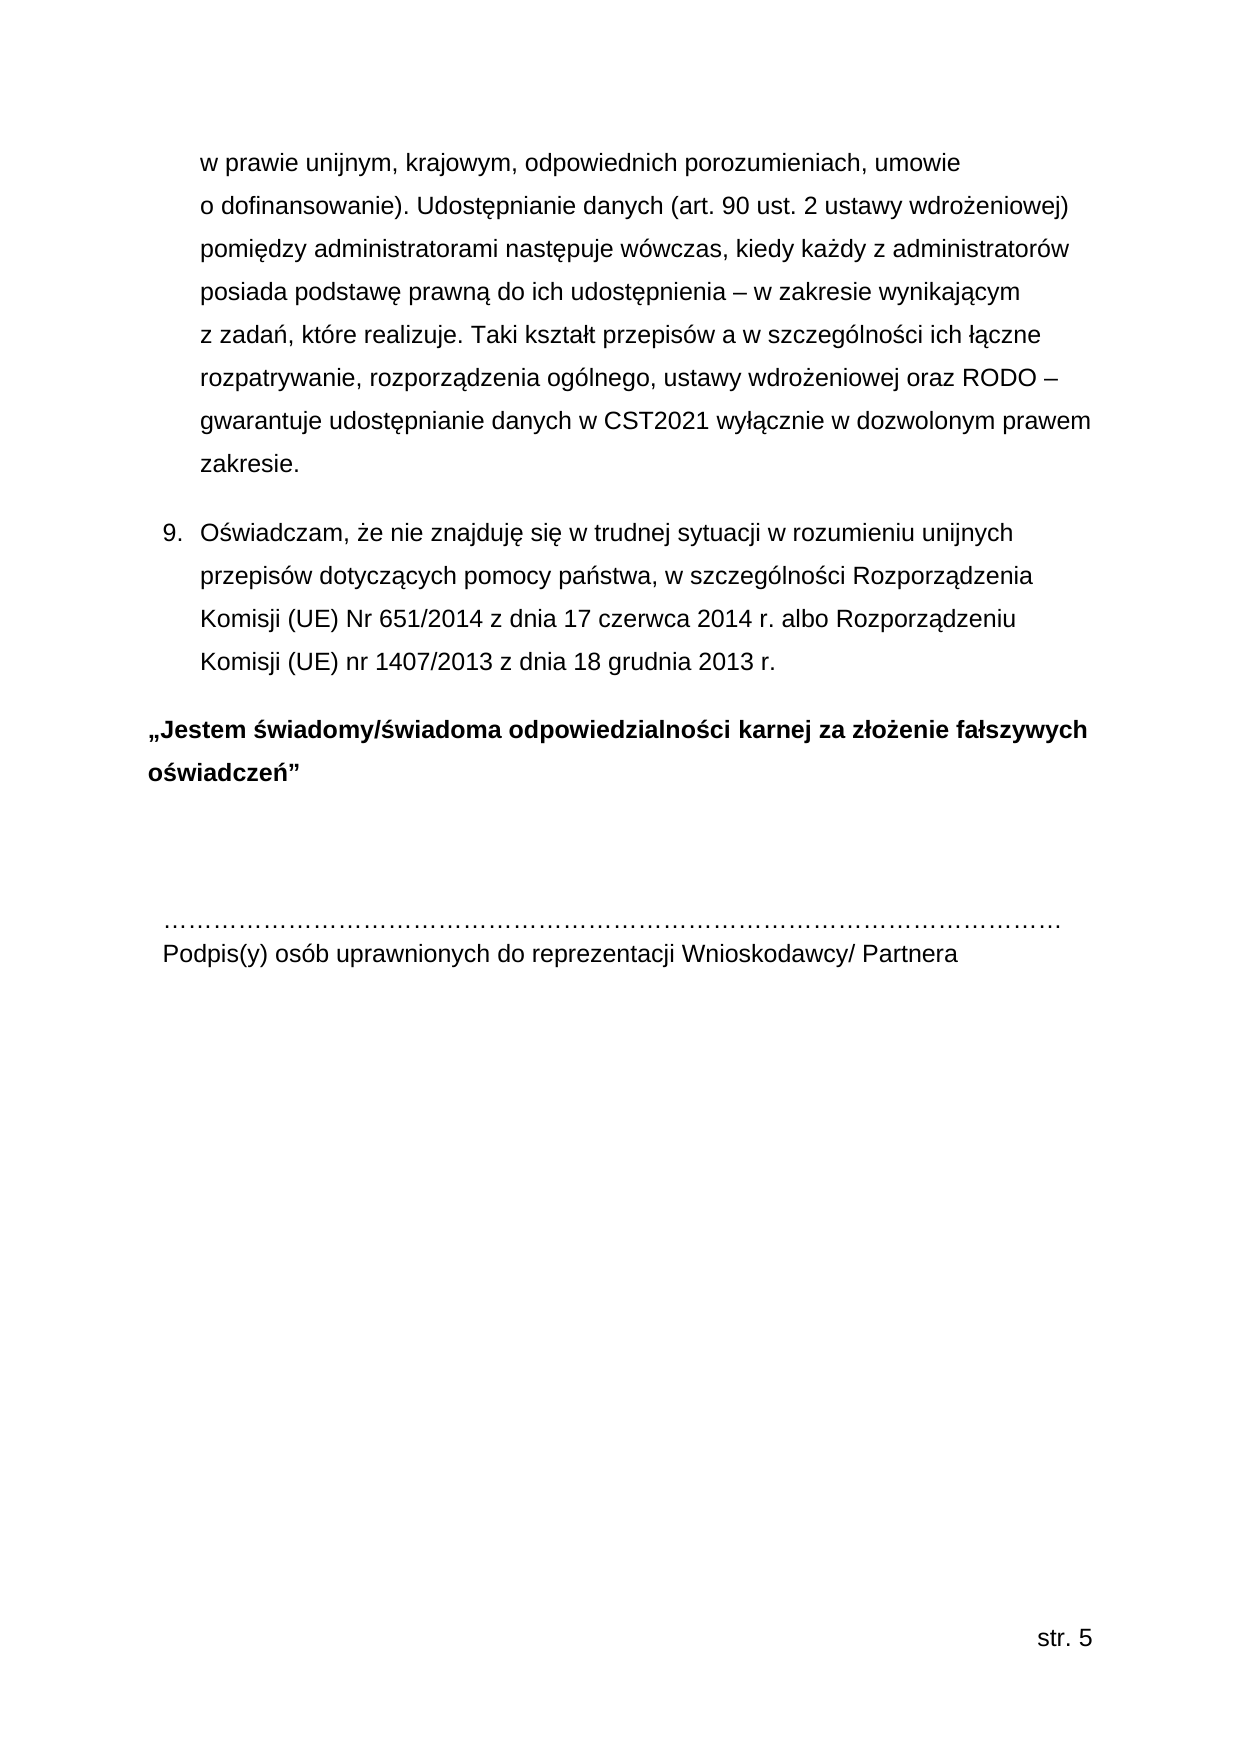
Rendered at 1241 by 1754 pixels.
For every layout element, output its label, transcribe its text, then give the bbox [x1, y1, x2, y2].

list Oświadczam, że nie znajduję się w trudnej sytuacji w rozumieniu unijnych przepisów dotyczących pomocy państwa, w szczególności Rozporządzenia Komisji (UE) Nr 651/2014 z dnia 17 czerwca 2014 r. albo Rozporządzeniu Komisji (UE) nr 1407/2013 z dnia 18 grudnia 2013 r. [162, 518, 1093, 676]
text „Jestem świadomy/świadoma odpowiedzialności karnej za złożenie fałszywych oświadczeń” [148, 715, 1093, 787]
text Podpis(y) osób uprawnionych do reprezentacji Wnioskodawcy/ Partnera [162, 938, 1093, 967]
text ……………………………………………………………………………………………… [162, 906, 1093, 934]
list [162, 148, 1093, 478]
